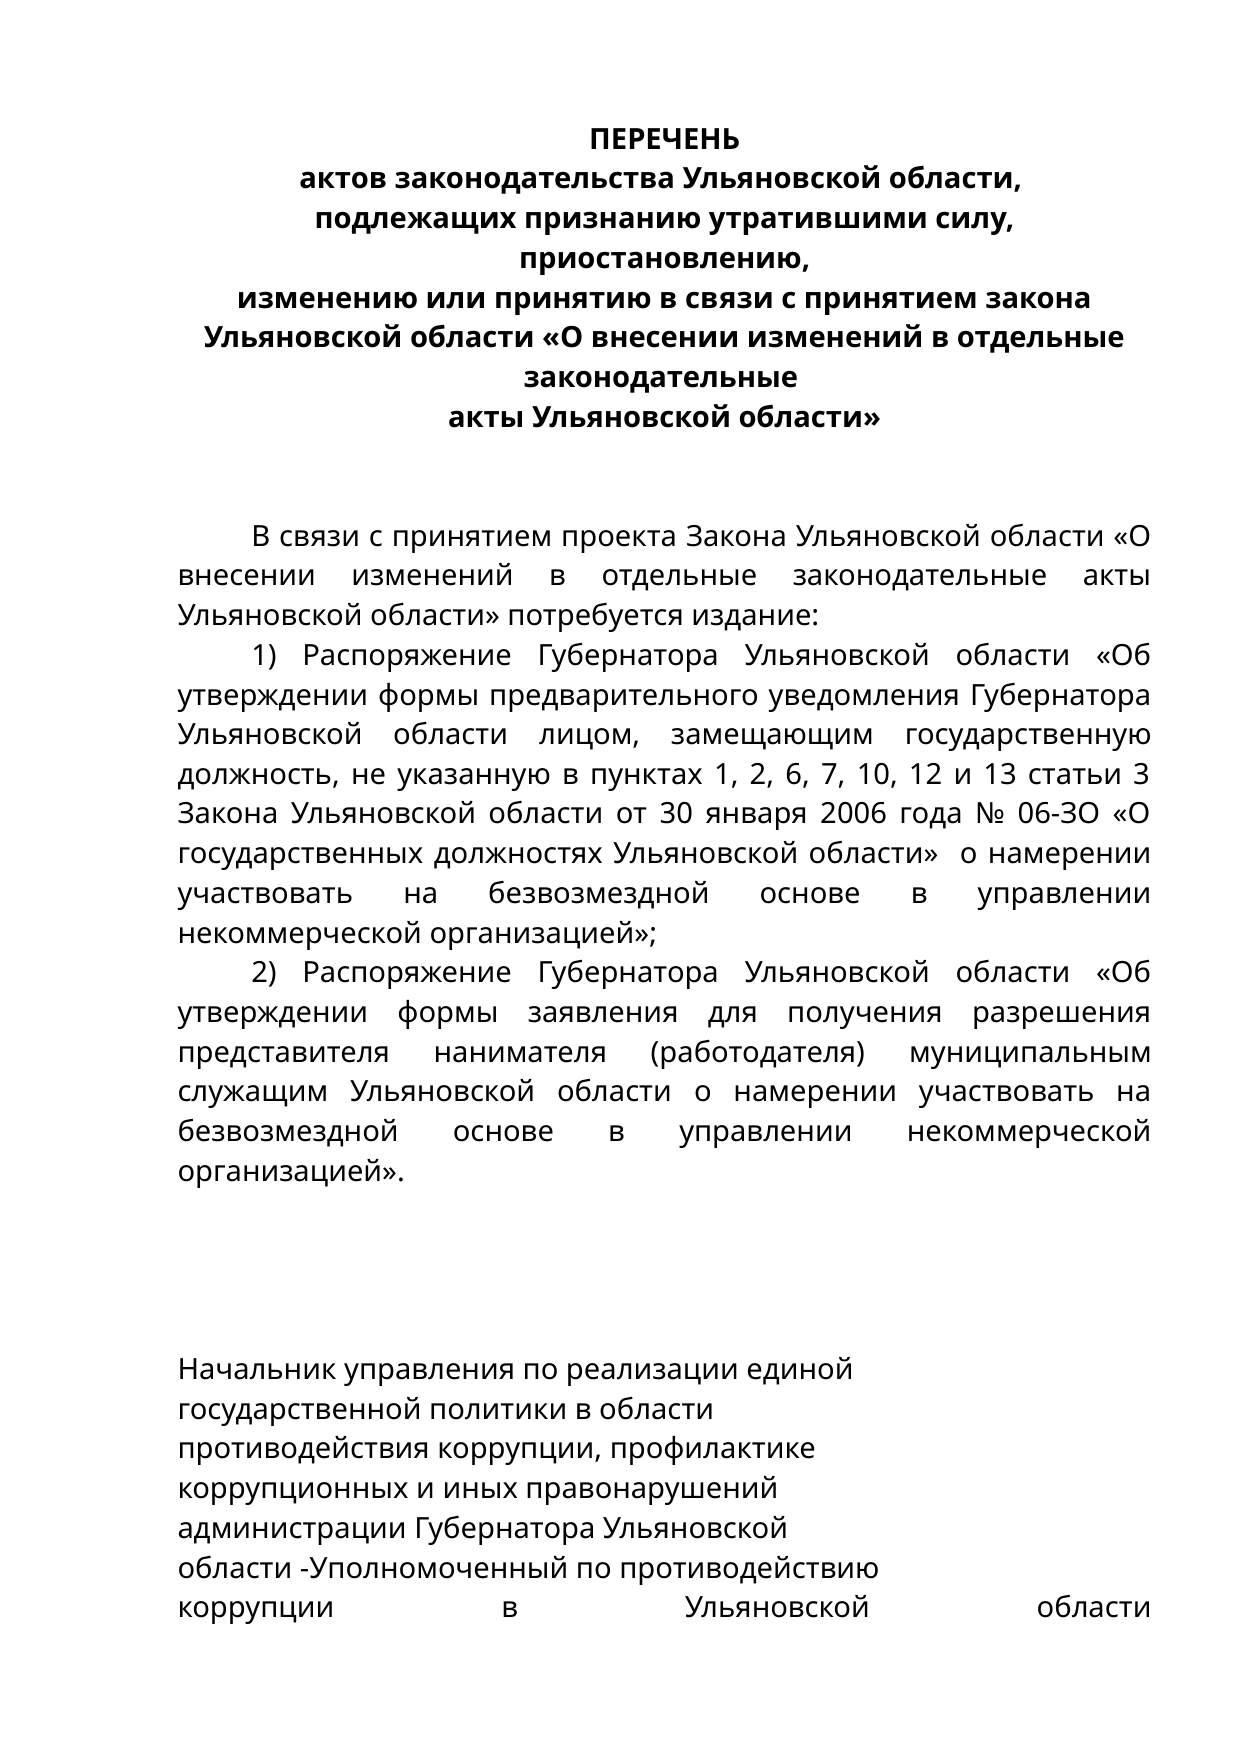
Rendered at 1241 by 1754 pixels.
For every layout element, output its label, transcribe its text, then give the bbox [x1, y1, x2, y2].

text противодействия коррупции, профилактике [177, 1428, 1152, 1467]
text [177, 1587, 1152, 1626]
text 2) Распоряжение Губернатора Ульяновской области «Об утверждении формы заявления для получения разрешения представителя нанимателя (работодателя) муниципальным служащим Ульяновской области о намерении участвовать на безвозмездной основе в управлении некоммерческой организацией». [177, 952, 1152, 1190]
text Начальник управления по реализации единой [177, 1348, 1152, 1388]
text области -Уполномоченный по противодействию [177, 1547, 1152, 1587]
text государственной политики в области [177, 1388, 1152, 1428]
text администрации Губернатора Ульяновской [177, 1507, 1152, 1547]
text ПЕРЕЧЕНЬ [177, 118, 1152, 158]
text коррупционных и иных правонарушений [177, 1467, 1152, 1507]
text актов законодательства Ульяновской области, подлежащих признанию утратившими силу, приостановлению, [177, 158, 1152, 277]
text 1) Распоряжение Губернатора Ульяновской области «Об утверждении формы предварительного уведомления Губернатора Ульяновской области лицом, замещающим государственную должность, не указанную в пунктах 1, 2, 6, 7, 10, 12 и 13 статьи 3 Закона Ульяновской области от 30 января 2006 года № 06-ЗО «О государственных должностях Ульяновской области» о намерении участвовать на безвозмездной основе в управлении некоммерческой организацией»; [177, 634, 1152, 952]
text В связи с принятием проекта Закона Ульяновской области «О внесении изменений в отдельные законодательные акты Ульяновской области» потребуется издание: [177, 515, 1152, 634]
text изменению или принятию в связи с принятием закона Ульяновской области «О внесении изменений в отдельные законодательные акты Ульяновской области» [177, 277, 1152, 436]
